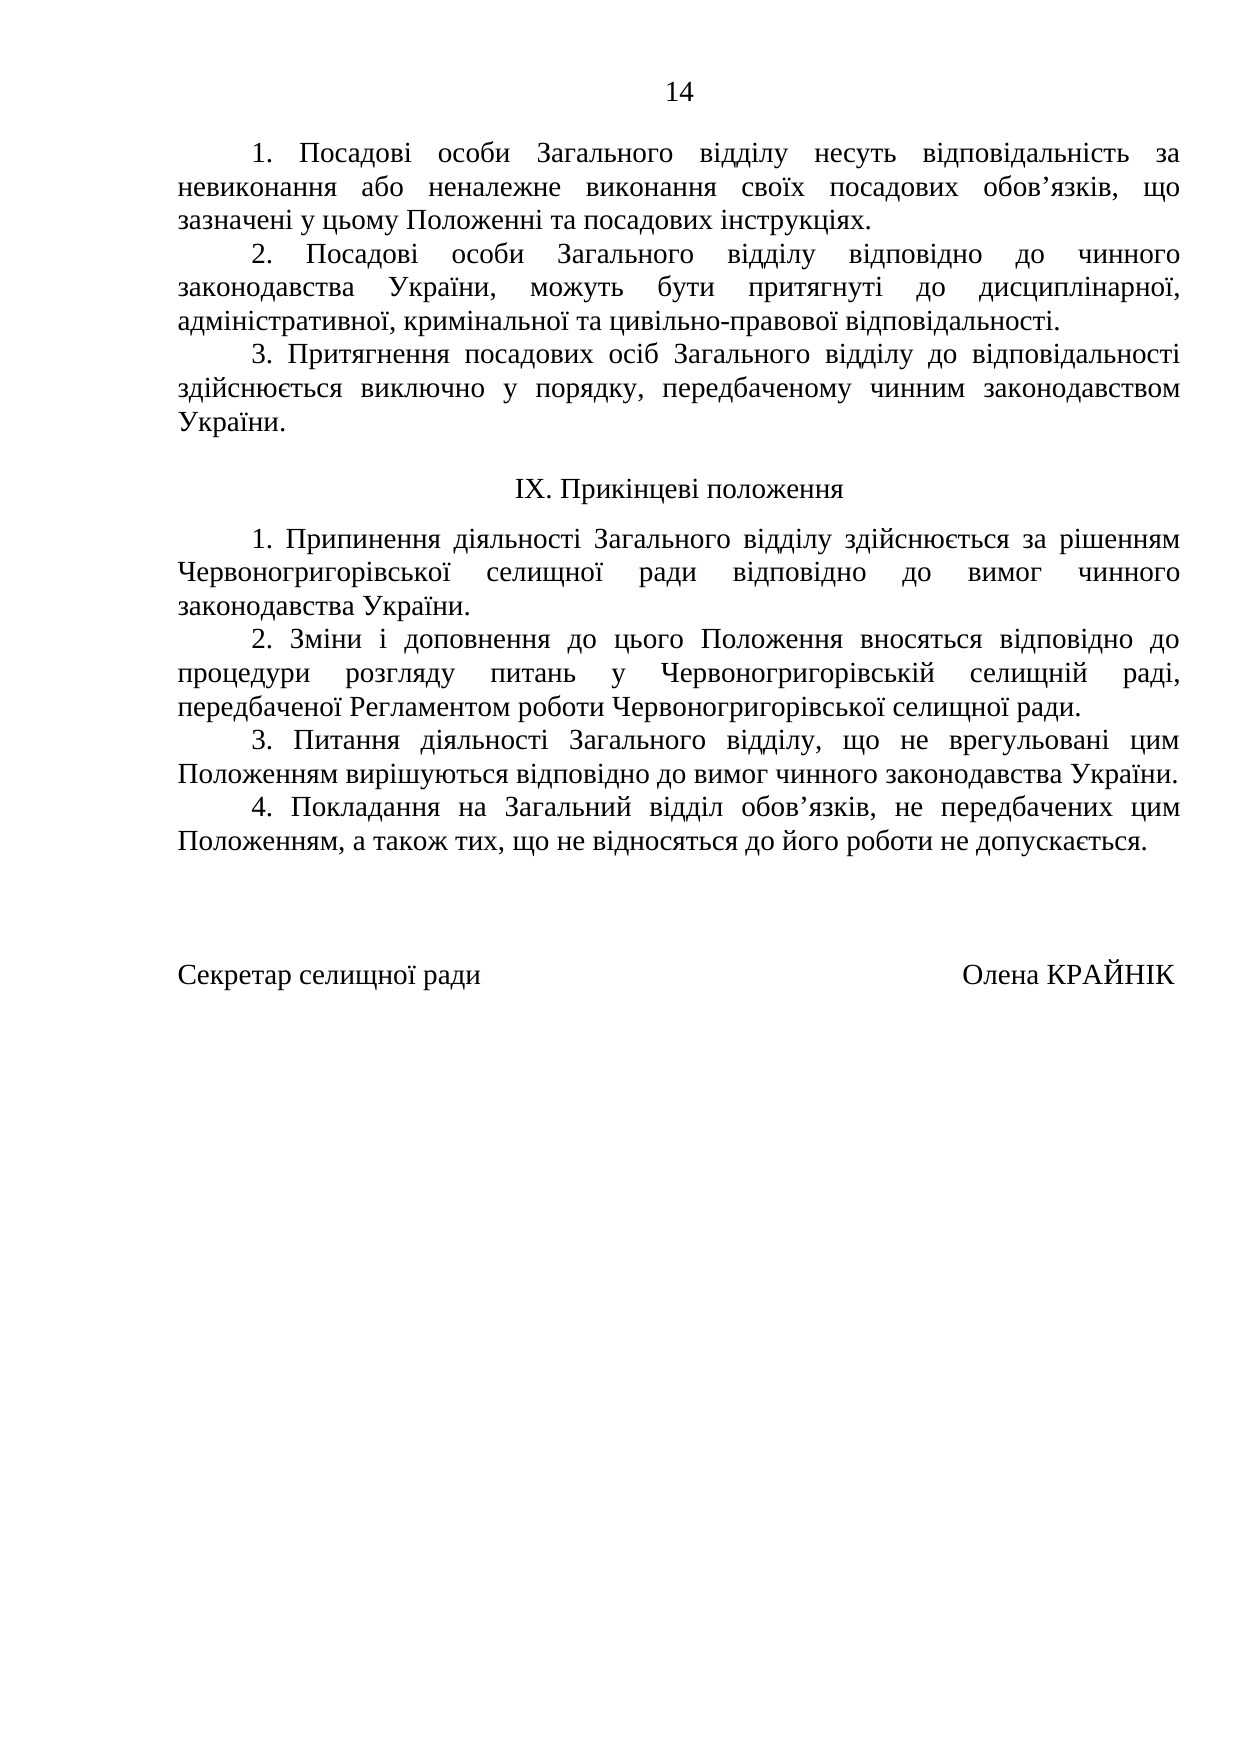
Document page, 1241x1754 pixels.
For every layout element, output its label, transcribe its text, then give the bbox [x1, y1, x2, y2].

text 4. Покладання на Загальний відділ обов’язків, не передбачених цим Положенням, а також тих, що не відносяться до його роботи не допускається. [177, 789, 1181, 856]
text 3. Питання діяльності Загального відділу, що не врегульовані цим Положенням вирішуються відповідно до вимог чинного законодавства України. [177, 722, 1181, 789]
text IX. Прикінцеві положення [177, 471, 1181, 504]
text 1. Посадові особи Загального відділу несуть відповідальність за невиконання або неналежне виконання своїх посадових обов’язків, що зазначені у цьому Положенні та посадових інструкціях. [177, 135, 1181, 236]
text 1. Припинення діяльності Загального відділу здійснюється за рішенням Червоногригорівської селищної ради відповідно до вимог чинного законодавства України. [177, 521, 1181, 622]
text 2. Зміни і доповнення до цього Положення вносяться відповідно до процедури розгляду питань у Червоногригорівській селищній раді, передбаченої Регламентом роботи Червоногригорівської селищної ради. [177, 622, 1181, 722]
text 3. Притягнення посадових осіб Загального відділу до відповідальності здійснюється виключно у порядку, передбаченому чинним законодавством України. [177, 337, 1181, 437]
text Секретар селищної ради Олена КРАЙНІК [177, 957, 1181, 991]
text 2. Посадові особи Загального відділу відповідно до чинного законодавства України, можуть бути притягнуті до дисциплінарної, адміністративної, кримінальної та цивільно-правової відповідальності. [177, 236, 1181, 337]
